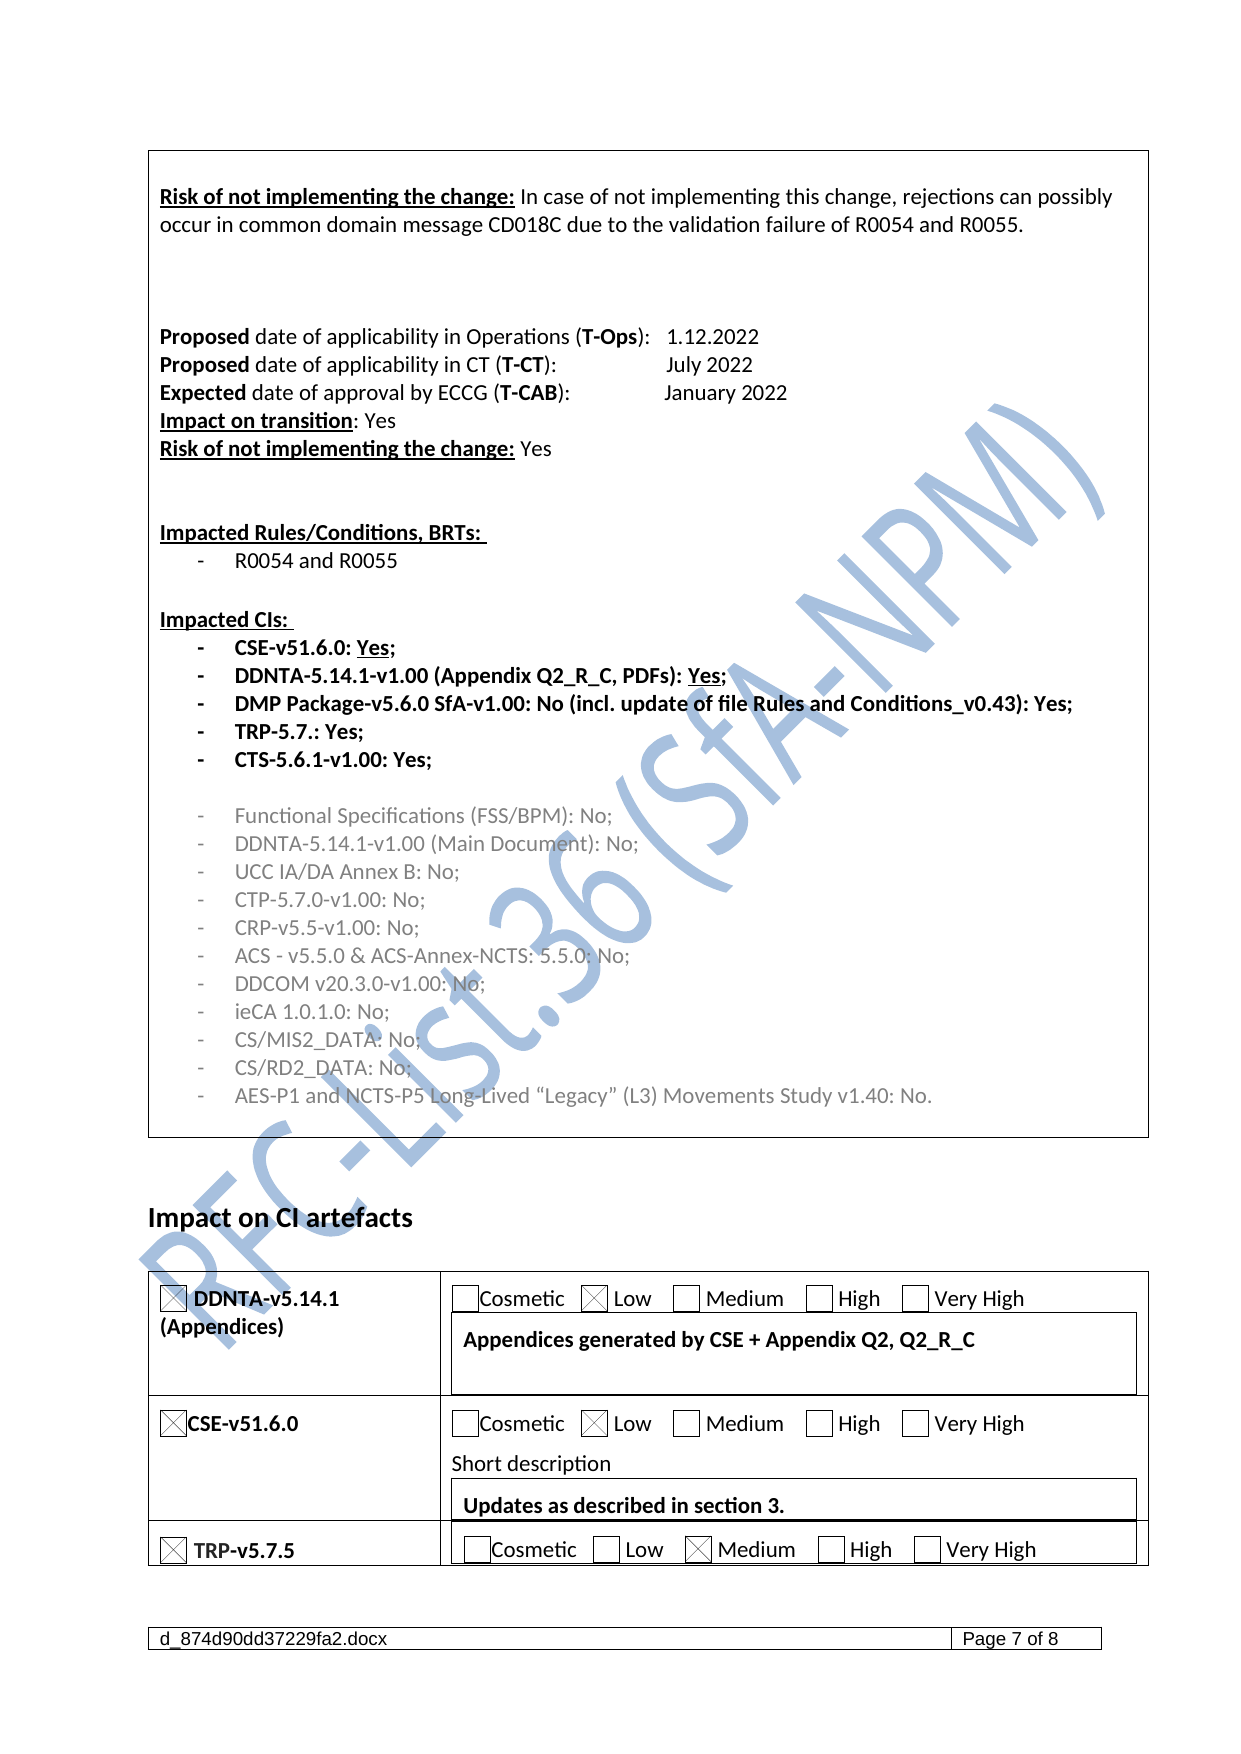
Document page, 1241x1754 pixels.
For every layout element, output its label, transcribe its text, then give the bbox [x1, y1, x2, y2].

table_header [149, 151, 1148, 1137]
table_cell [441, 1396, 1148, 1520]
text Impact on CI artefacts [148, 1199, 1102, 1235]
table_cell TRP-v5.7.5 [149, 1521, 440, 1565]
table_cell CSE-v51.6.0 [149, 1396, 440, 1520]
table_header Cosmetic Low Medium High Very High [441, 1272, 1148, 1395]
table_cell [441, 1521, 1148, 1565]
table_header DDNTA-v5.14.1 (Appendices) [149, 1272, 440, 1395]
